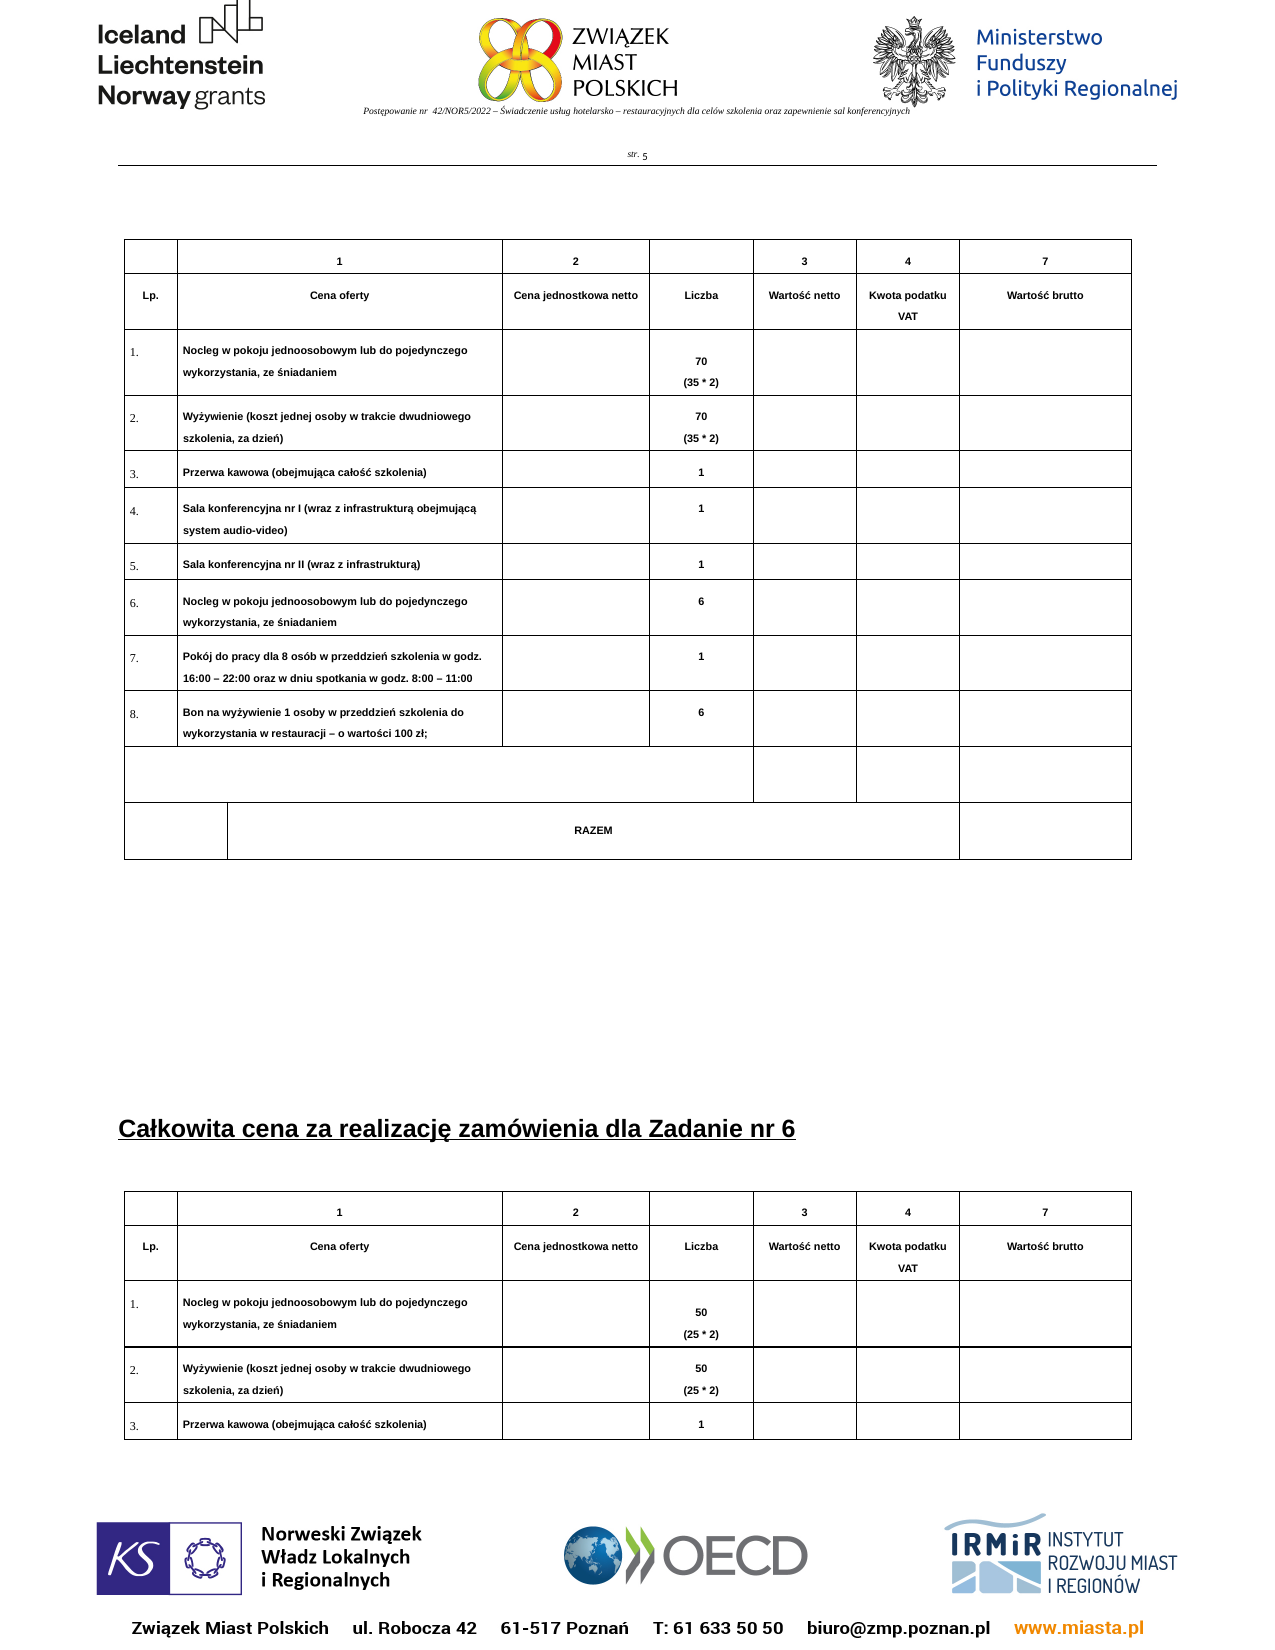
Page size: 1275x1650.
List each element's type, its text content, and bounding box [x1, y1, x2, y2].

table_cell 7. [125, 636, 177, 690]
table_cell [503, 1348, 649, 1402]
table_cell [857, 330, 959, 395]
table_cell Bon na wyżywienie 1 osoby w przeddzień szkolenia do wykorzystania w restauracji – o wartości 100 zł; [178, 691, 502, 746]
table_cell 6. [125, 580, 177, 635]
table_cell [857, 580, 959, 635]
table_header [650, 240, 753, 273]
table_cell [754, 1403, 856, 1439]
table_cell [960, 580, 1131, 635]
table_cell 1 [650, 636, 753, 690]
table_cell [960, 396, 1131, 450]
table_cell 50 (25 * 2) [650, 1348, 753, 1402]
table_cell [857, 1403, 959, 1439]
table_cell [857, 1281, 959, 1346]
table_cell [960, 544, 1131, 579]
table_header [125, 1192, 177, 1225]
table_cell 3. [125, 451, 177, 487]
table_cell [960, 1403, 1131, 1439]
table_cell [857, 1348, 959, 1402]
table_cell [503, 396, 649, 450]
text Całkowita cena za realizację zamówienia dla Zadanie nr 6 [118, 1114, 1157, 1143]
table_cell 2. [125, 1348, 177, 1402]
table_cell Sala konferencyjna nr II (wraz z infrastrukturą) [178, 544, 502, 579]
table_cell Wyżywienie (koszt jednej osoby w trakcie dwudniowego szkolenia, za dzień) [178, 396, 502, 450]
table_cell Liczba [650, 1226, 753, 1280]
table_cell [754, 1348, 856, 1402]
table_header 2 [503, 240, 649, 273]
table_cell Liczba [650, 274, 753, 329]
table_cell [125, 803, 227, 859]
table_cell [125, 747, 753, 802]
table_cell [960, 1348, 1131, 1402]
table_cell Przerwa kawowa (obejmująca całość szkolenia) [178, 451, 502, 487]
table_cell [503, 451, 649, 487]
table_cell [754, 691, 856, 746]
table_cell [857, 396, 959, 450]
table_cell [754, 1281, 856, 1346]
table_cell 1. [125, 330, 177, 395]
table_cell [857, 747, 959, 802]
table_cell [960, 691, 1131, 746]
table_cell 70 (35 * 2) [650, 330, 753, 395]
table_header [650, 1192, 753, 1225]
table_cell 1. [125, 1281, 177, 1346]
table_cell Przerwa kawowa (obejmująca całość szkolenia) [178, 1403, 502, 1439]
table_cell [960, 451, 1131, 487]
table_cell Kwota podatku VAT [857, 1226, 959, 1280]
table_cell [857, 636, 959, 690]
table_cell RAZEM [228, 803, 959, 859]
table_cell Kwota podatku VAT [857, 274, 959, 329]
table_cell 6 [650, 580, 753, 635]
table_cell [503, 330, 649, 395]
table_cell Cena oferty [178, 274, 502, 329]
table_cell [754, 330, 856, 395]
table_cell [503, 580, 649, 635]
table_cell 4. [125, 488, 177, 542]
table_cell [960, 488, 1131, 542]
table_header 7 [960, 1192, 1131, 1225]
table_cell Wartość netto [754, 274, 856, 329]
table_cell [754, 488, 856, 542]
table_header 2 [503, 1192, 649, 1225]
table_cell [754, 636, 856, 690]
table_cell [754, 544, 856, 579]
table_cell Lp. [125, 274, 177, 329]
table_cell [178, 1281, 502, 1346]
table_header 1 [178, 1192, 502, 1225]
table_header 4 [857, 240, 959, 273]
table_cell Lp. [125, 1226, 177, 1280]
table_cell Sala konferencyjna nr I (wraz z infrastrukturą obejmującą system audio-video) [178, 488, 502, 542]
table_cell [754, 451, 856, 487]
table_cell [503, 1403, 649, 1439]
picture [17, 0, 1258, 1650]
table_cell [503, 1281, 649, 1346]
table_cell Wartość netto [754, 1226, 856, 1280]
table_cell [960, 803, 1131, 859]
table_cell 50 (25 * 2) [650, 1281, 753, 1346]
table_cell [503, 488, 649, 542]
table_header 3 [754, 1192, 856, 1225]
table_cell [503, 544, 649, 579]
table_header 1 [178, 240, 502, 273]
table_cell 2. [125, 396, 177, 450]
table_cell [503, 636, 649, 690]
table_cell [960, 330, 1131, 395]
table_cell Wartość brutto [960, 1226, 1131, 1280]
table_header [125, 240, 177, 273]
table_cell [754, 580, 856, 635]
table_cell Cena jednostkowa netto [503, 1226, 649, 1280]
table_header 3 [754, 240, 856, 273]
table_cell 1 [650, 1403, 753, 1439]
table_cell [857, 544, 959, 579]
table_cell Nocleg w pokoju jednoosobowym lub do pojedynczego wykorzystania, ze śniadaniem [178, 330, 502, 395]
table_cell [503, 691, 649, 746]
table_cell Cena jednostkowa netto [503, 274, 649, 329]
table_cell 1 [650, 544, 753, 579]
table_cell [960, 636, 1131, 690]
table_cell 1 [650, 488, 753, 542]
table_cell [754, 747, 856, 802]
table_cell 1 [650, 451, 753, 487]
table_cell Wartość brutto [960, 274, 1131, 329]
table_cell 5. [125, 544, 177, 579]
table_cell [857, 488, 959, 542]
table_cell Cena oferty [178, 1226, 502, 1280]
table_header 4 [857, 1192, 959, 1225]
table_header 7 [960, 240, 1131, 273]
table_cell [857, 691, 959, 746]
table_cell 3. [125, 1403, 177, 1439]
table_cell Wyżywienie (koszt jednej osoby w trakcie dwudniowego szkolenia, za dzień) [178, 1348, 502, 1402]
table_cell [857, 451, 959, 487]
table_cell [960, 1281, 1131, 1346]
table_cell 8. [125, 691, 177, 746]
table_cell 70 (35 * 2) [650, 396, 753, 450]
table_cell 6 [650, 691, 753, 746]
table_cell [960, 747, 1131, 802]
table_cell Nocleg w pokoju jednoosobowym lub do pojedynczego wykorzystania, ze śniadaniem [178, 580, 502, 635]
table_cell Pokój do pracy dla 8 osób w przeddzień szkolenia w godz. 16:00 – 22:00 oraz w dniu spotkania w godz. 8:00 – 11:00 [178, 636, 502, 690]
table_cell [754, 396, 856, 450]
